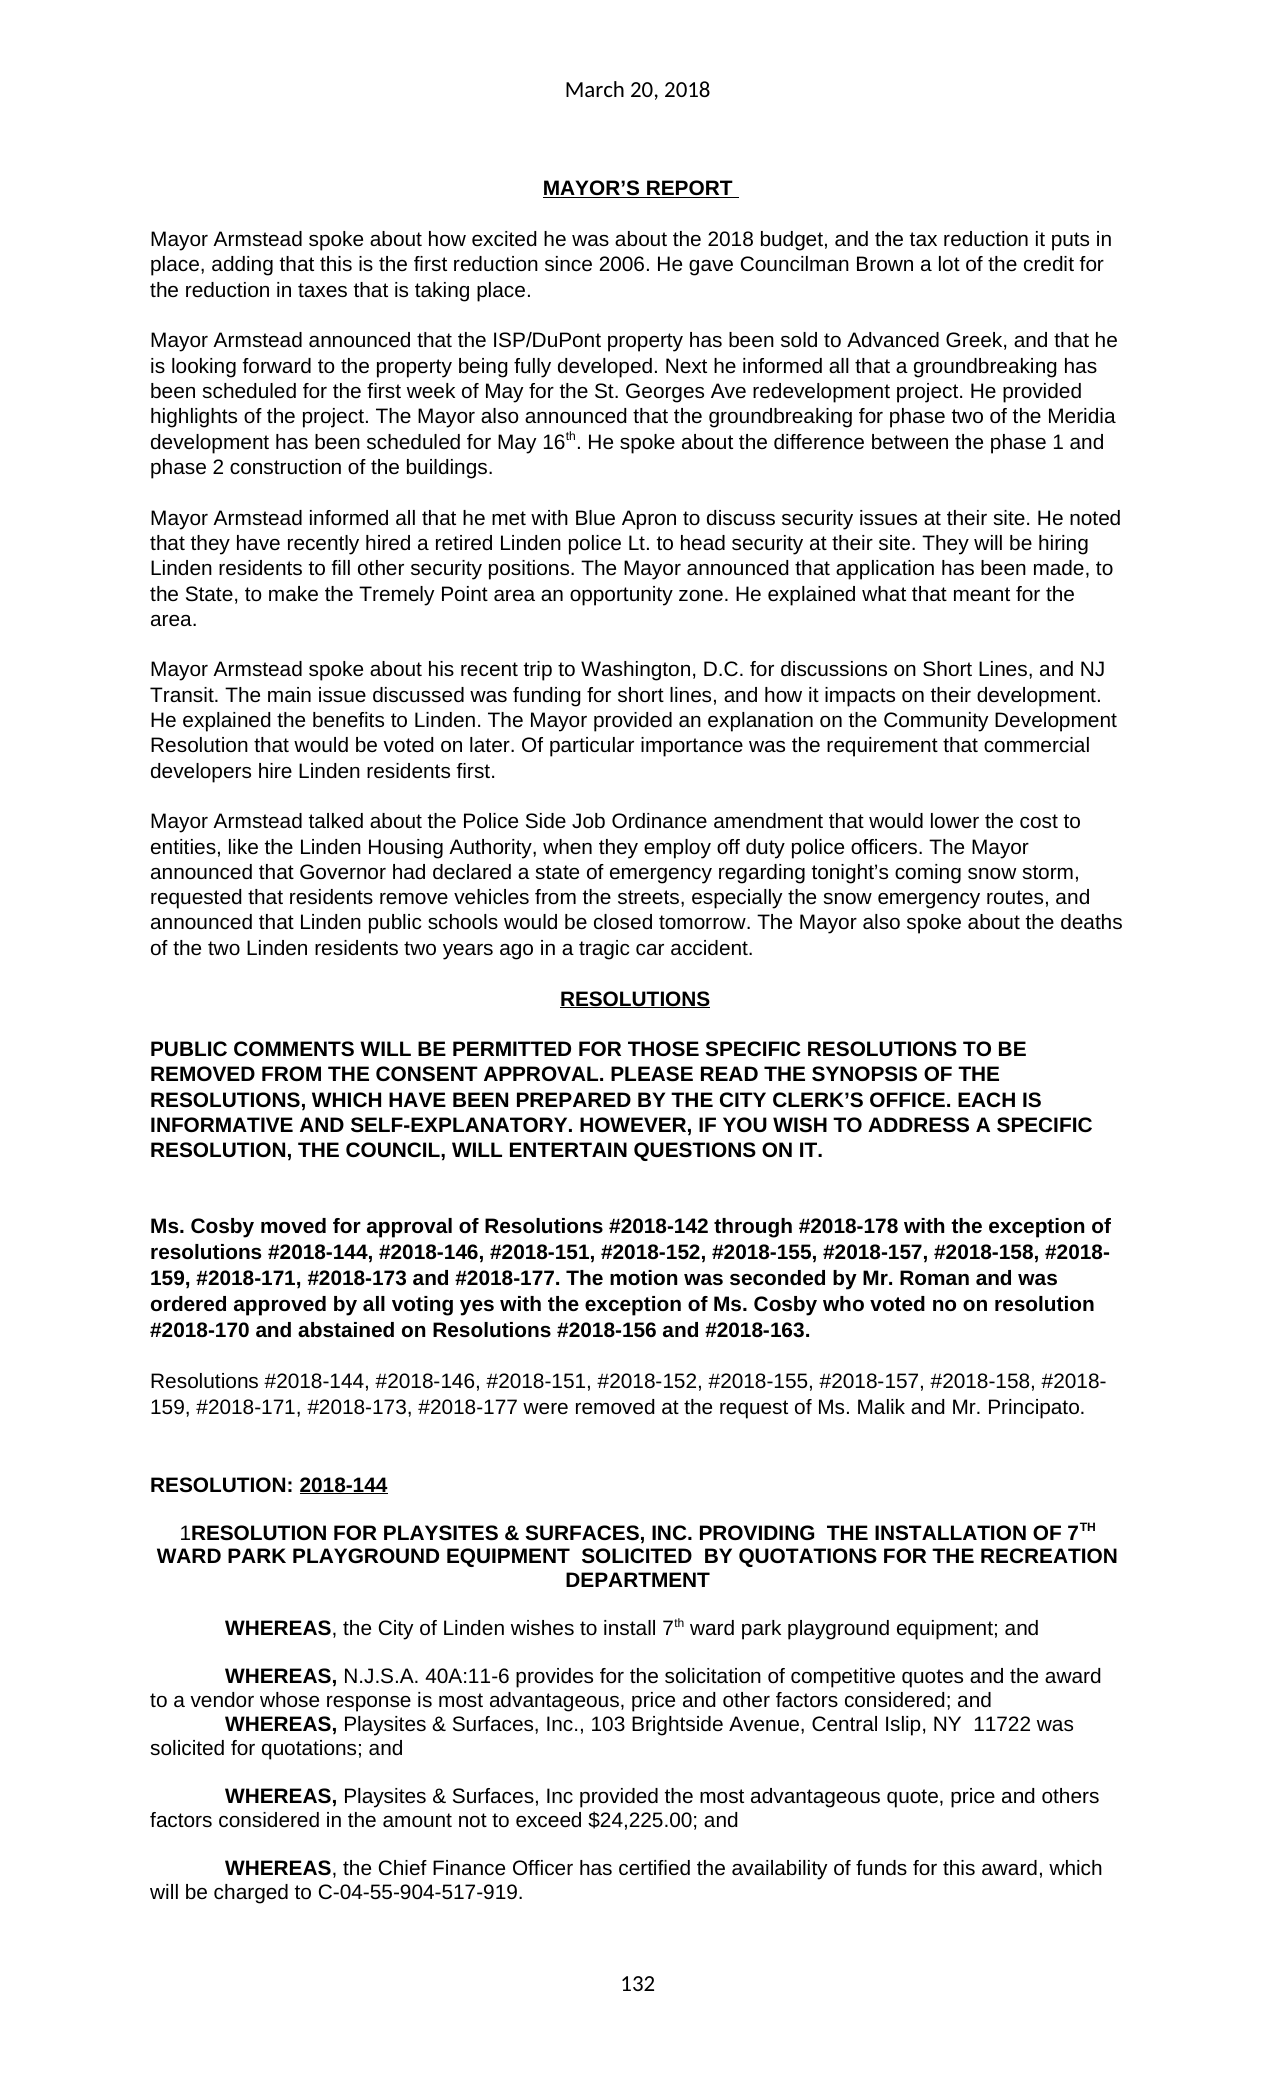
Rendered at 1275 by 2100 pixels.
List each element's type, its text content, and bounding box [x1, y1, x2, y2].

text Mayor Armstead announced that the ISP/DuPont property has been sold to Advanced Greek, and that he is looking forward to the property being fully developed. Next he informed all that a groundbreaking has been scheduled for the first week of May for the St. Georges Ave redevelopment project. He provided highlights of the project. The Mayor also announced that the groundbreaking for phase two of the Meridia development has been scheduled for May 16th. He spoke about the difference between the phase 1 and phase 2 construction of the buildings. [150, 328, 1125, 479]
text RESOLUTION: 2018-144 [150, 1472, 1125, 1496]
text Mayor Armstead spoke about his recent trip to Washington, D.C. for discussions on Short Lines, and NJ Transit. The main issue discussed was funding for short lines, and how it impacts on their development. He explained the benefits to Linden. The Mayor provided an explanation on the Community Development Resolution that would be voted on later. Of particular importance was the requirement that commercial developers hire Linden residents first. [150, 657, 1125, 782]
text WHEREAS, Playsites & Surfaces, Inc provided the most advantageous quote, price and others factors considered in the amount not to exceed $24,225.00; and [150, 1784, 1125, 1832]
text RESOLUTIONS [450, 986, 1125, 1010]
text Ms. Cosby moved for approval of Resolutions #2018-142 through #2018-178 with the exception of resolutions #2018-144, #2018-146, #2018-151, #2018-152, #2018-155, #2018-157, #2018-158, #2018-159, #2018-171, #2018-173 and #2018-177. The motion was seconded by Mr. Roman and was ordered approved by all voting yes with the exception of Ms. Cosby who voted no on resolution #2018-170 and abstained on Resolutions #2018-156 and #2018-163. [150, 1214, 1125, 1341]
text WHEREAS, Playsites & Surfaces, Inc., 103 Brightside Avenue, Central Islip, NY 11722 was solicited for quotations; and [150, 1712, 1125, 1760]
text RESOLUTION FOR PLAYSITES & SURFACES, INC. PROVIDING THE INSTALLATION OF 7TH WARD PARK PLAYGROUND EQUIPMENT SOLICITED BY QUOTATIONS FOR THE RECREATION DEPARTMENT [150, 1520, 1125, 1592]
text Mayor Armstead spoke about how excited he was about the 2018 budget, and the tax reduction it puts in place, adding that this is the first reduction since 2006. He gave Councilman Brown a lot of the credit for the reduction in taxes that is taking place. [150, 227, 1125, 302]
text WHEREAS, N.J.S.A. 40A:11-6 provides for the solicitation of competitive quotes and the award to a vendor whose response is most advantageous, price and other factors considered; and [150, 1664, 1125, 1712]
text PUBLIC COMMENTS WILL BE PERMITTED FOR THOSE SPECIFIC RESOLUTIONS TO BE REMOVED FROM THE CONSENT APPROVAL. PLEASE READ THE SYNOPSIS OF THE RESOLUTIONS, WHICH HAVE BEEN PREPARED BY THE CITY CLERK’S OFFICE. EACH IS INFORMATIVE AND SELF-EXPLANATORY. HOWEVER, IF YOU WISH TO ADDRESS A SPECIFIC RESOLUTION, THE COUNCIL, WILL ENTERTAIN QUESTIONS ON IT. [150, 1037, 1125, 1162]
text Mayor Armstead talked about the Police Side Job Ordinance amendment that would lower the cost to entities, like the Linden Housing Authority, when they employ off duty police officers. The Mayor announced that Governor had declared a state of emergency regarding tonight’s coming snow storm, requested that residents remove vehicles from the streets, especially the snow emergency routes, and announced that Linden public schools would be closed tomorrow. The Mayor also spoke about the deaths of the two Linden residents two years ago in a tragic car accident. [150, 809, 1125, 960]
text Resolutions #2018-144, #2018-146, #2018-151, #2018-152, #2018-155, #2018-157, #2018-158, #2018-159, #2018-171, #2018-173, #2018-177 were removed at the request of Ms. Malik and Mr. Principato. [150, 1369, 1125, 1419]
text WHEREAS, the Chief Finance Officer has certified the availability of funds for this award, which will be charged to C-04-55-904-517-919. [150, 1856, 1125, 1904]
text WHEREAS, the City of Linden wishes to install 7th ward park playground equipment; and [150, 1616, 1125, 1640]
text MAYOR’S REPORT [150, 176, 1125, 200]
text Mayor Armstead informed all that he met with Blue Apron to discuss security issues at their site. He noted that they have recently hired a retired Linden police Lt. to head security at their site. They will be hiring Linden residents to fill other security positions. The Mayor announced that application has been made, to the State, to make the Tremely Point area an opportunity zone. He explained what that meant for the area. [150, 505, 1125, 631]
